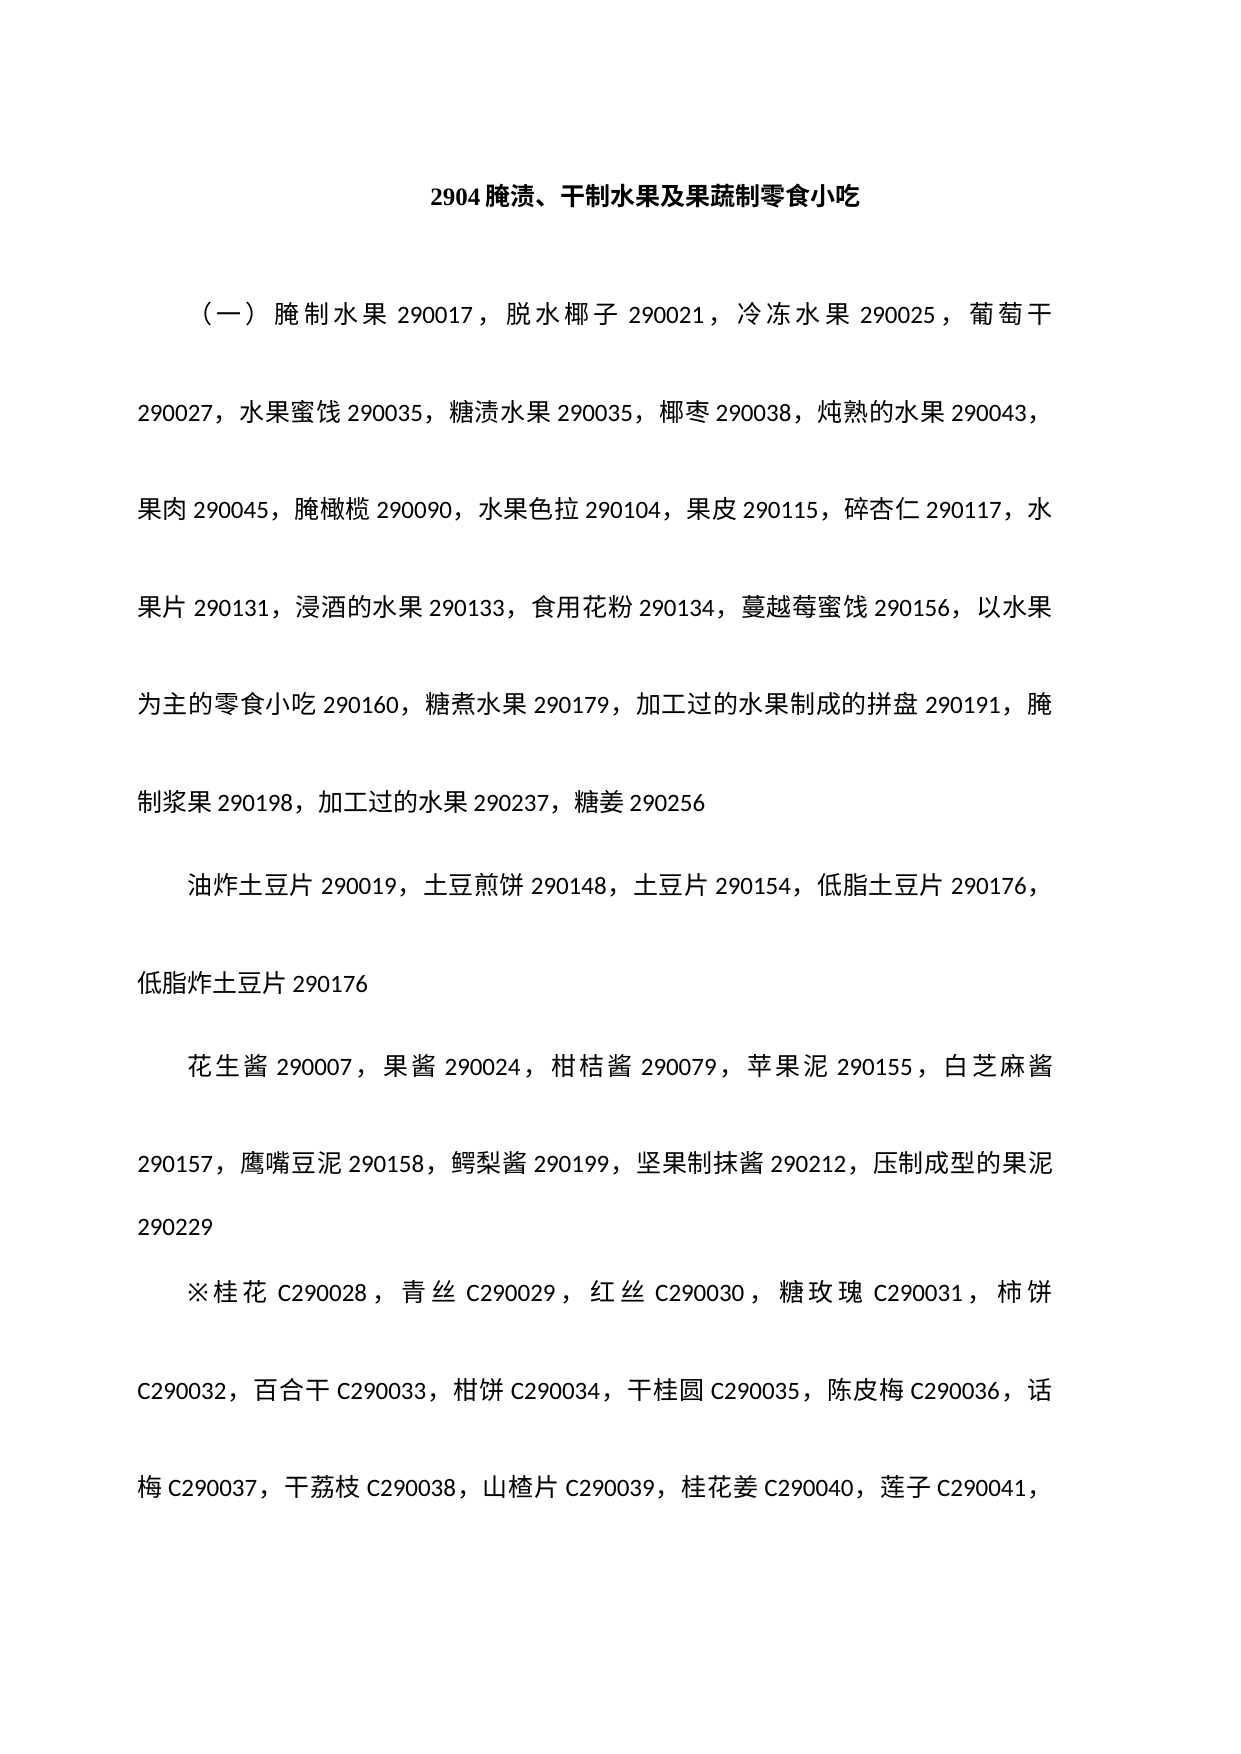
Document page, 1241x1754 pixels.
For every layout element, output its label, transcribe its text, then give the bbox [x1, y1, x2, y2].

text 油炸土豆片290019，土豆煎饼290148，土豆片290154，低脂土豆片290176，低脂炸土豆片290176 [137, 851, 1053, 1014]
text 花生酱290007，果酱290024，柑桔酱290079，苹果泥290155，白芝麻酱290157，鹰嘴豆泥290158，鳄梨酱290199，坚果制抹酱290212，压制成型的果泥290229 [137, 1032, 1053, 1243]
text （一）腌制水果290017，脱水椰子290021，冷冻水果290025，葡萄干290027，水果蜜饯290035，糖渍水果290035，椰枣290038，炖熟的水果290043，果肉290045，腌橄榄290090，水果色拉290104，果皮290115，碎杏仁290117，水果片290131，浸酒的水果290133，食用花粉290134，蔓越莓蜜饯290156，以水果为主的零食小吃290160，糖煮水果290179，加工过的水果制成的拼盘290191，腌制浆果290198，加工过的水果290237，糖姜290256 [137, 281, 1053, 833]
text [137, 1258, 1053, 1518]
subtitle 2904腌渍、干制水果及果蔬制零食小吃 [187, 162, 1053, 227]
